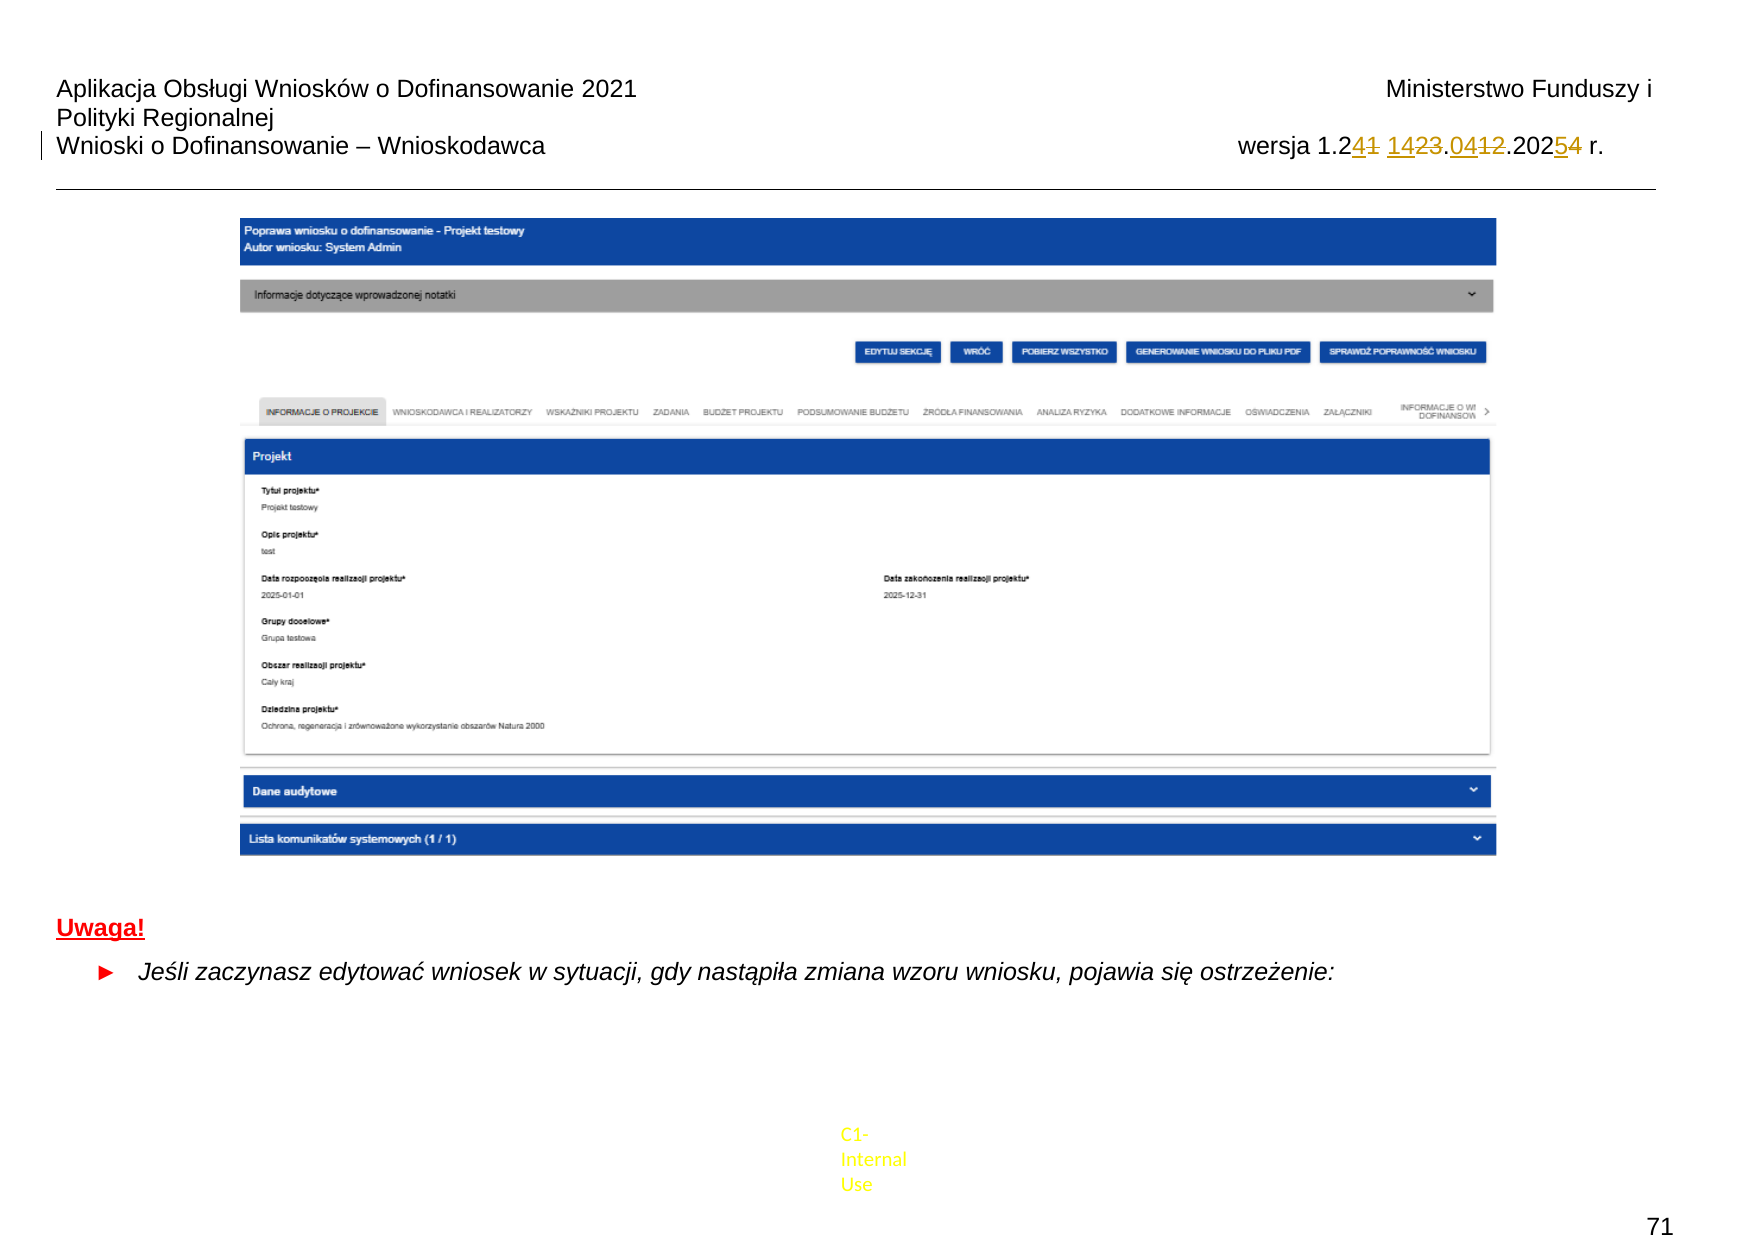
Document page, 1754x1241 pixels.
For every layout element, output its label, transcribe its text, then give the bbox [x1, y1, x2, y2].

picture [240, 218, 1497, 856]
list Jeśli zaczynasz edytować wniosek w sytuacji, gdy nastąpiła zmiana wzoru wniosku, pojawia się ostrzeżenie: [94, 956, 1674, 985]
text Uwaga! [56, 913, 1674, 942]
